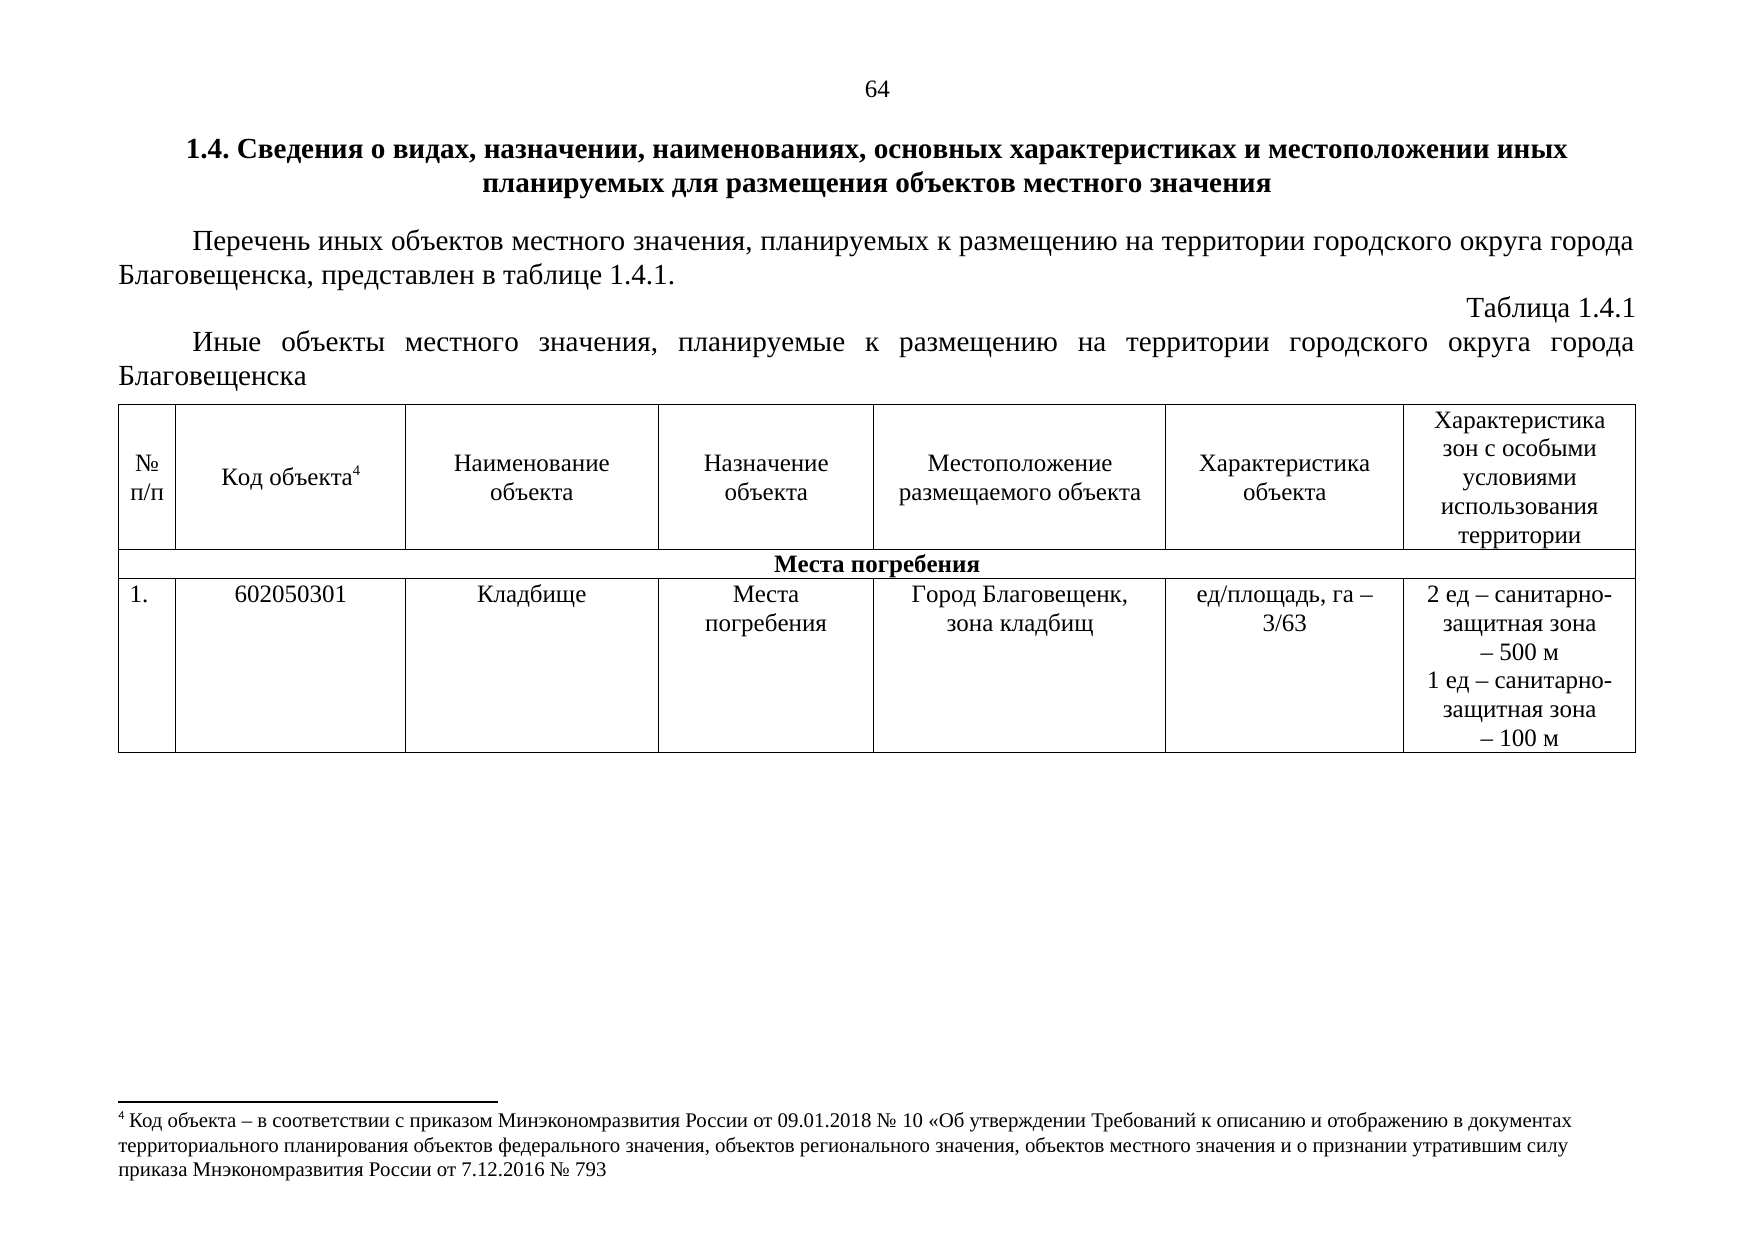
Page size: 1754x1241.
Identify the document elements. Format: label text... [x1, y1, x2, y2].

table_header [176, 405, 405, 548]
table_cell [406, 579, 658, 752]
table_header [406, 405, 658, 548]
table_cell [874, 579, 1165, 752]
list Перечень иных объектов местного значения, планируемых к размещению на территории городского округа города Благовещенска, представлен в таблице 1.4.1. [118, 223, 1636, 291]
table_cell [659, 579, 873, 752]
list Таблица 1.4.1 [118, 291, 1636, 324]
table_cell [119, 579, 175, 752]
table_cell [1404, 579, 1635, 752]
list Иные объекты местного значения, планируемые к размещению на территории городского округа города Благовещенска [118, 324, 1636, 391]
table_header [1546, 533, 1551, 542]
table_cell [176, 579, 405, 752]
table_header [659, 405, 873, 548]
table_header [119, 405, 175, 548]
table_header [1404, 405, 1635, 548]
subtitle 1.4. Сведения о видах, назначении, наименованиях, основных характеристиках и местоположении иных планируемых для размещения объектов местного значения [118, 131, 1636, 198]
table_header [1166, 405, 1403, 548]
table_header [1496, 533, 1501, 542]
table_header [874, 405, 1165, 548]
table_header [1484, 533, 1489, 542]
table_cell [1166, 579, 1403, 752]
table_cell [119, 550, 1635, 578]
